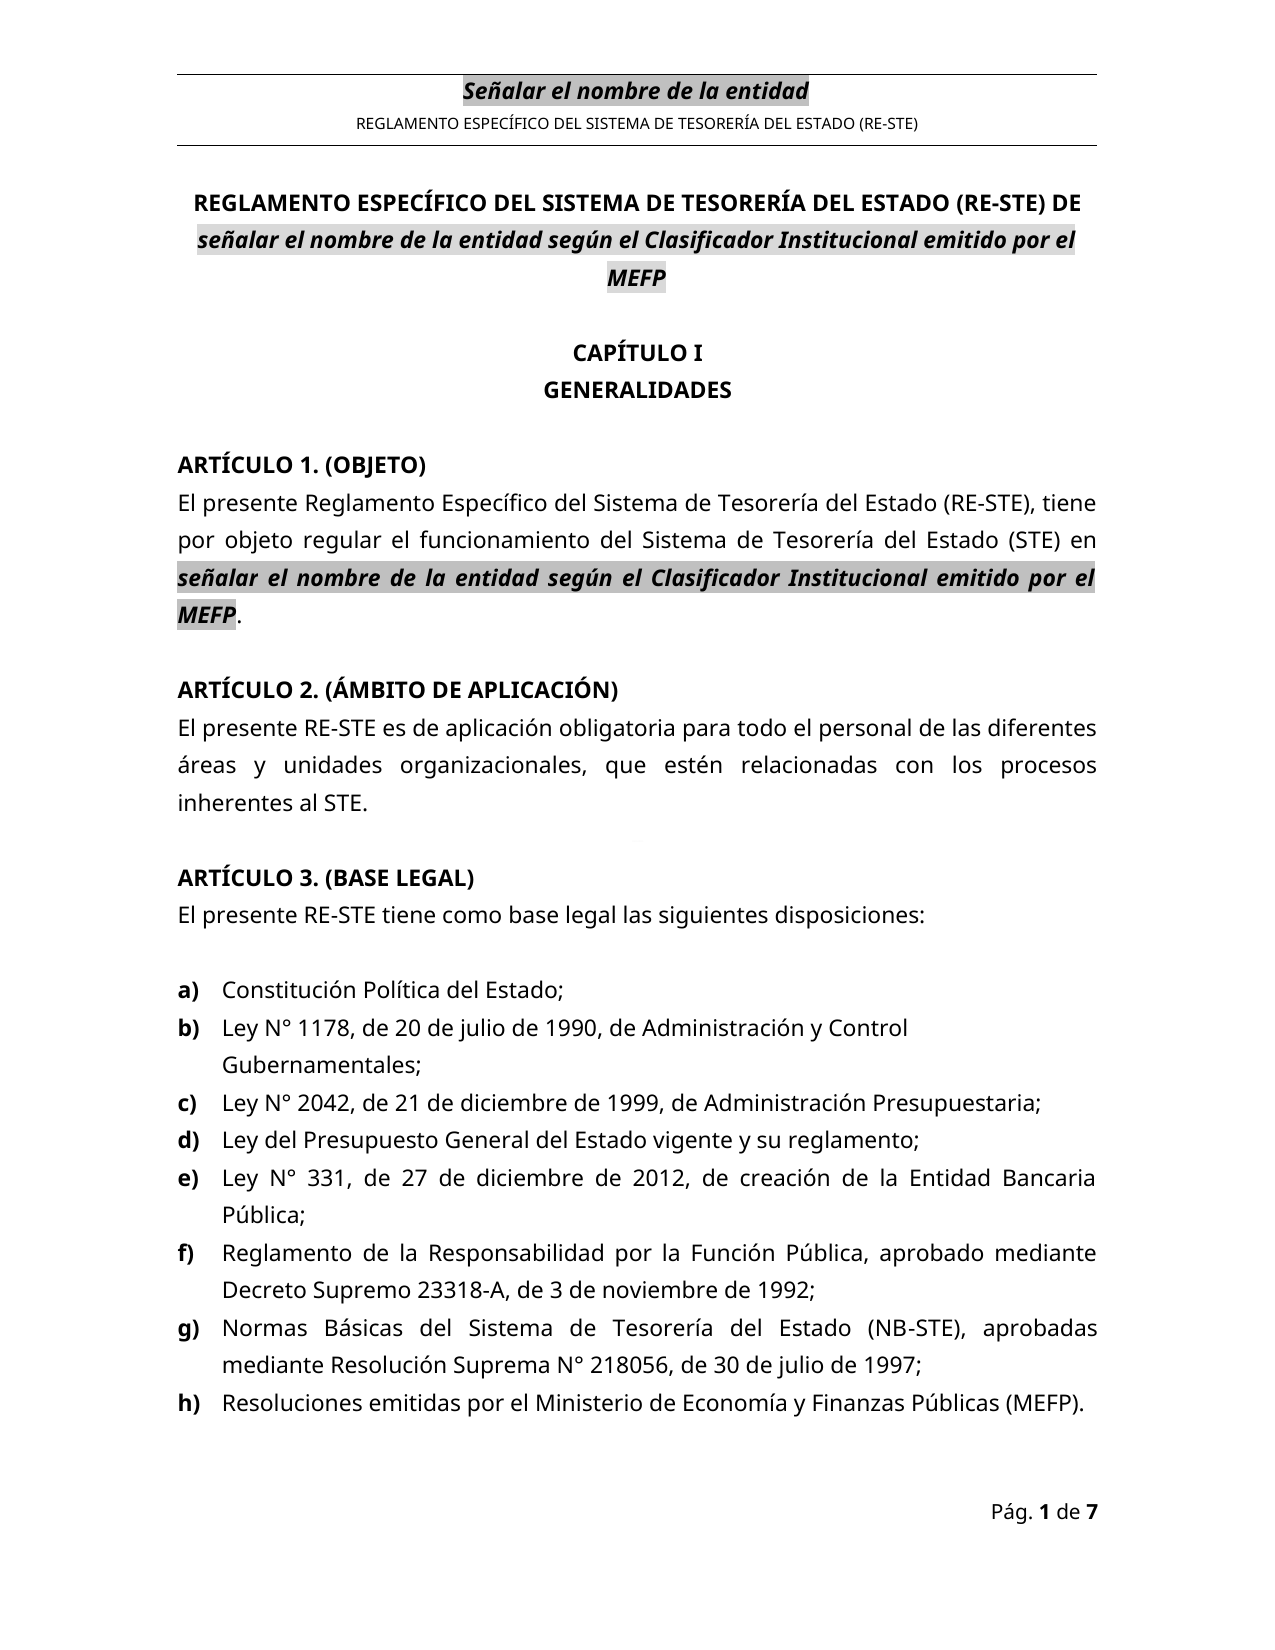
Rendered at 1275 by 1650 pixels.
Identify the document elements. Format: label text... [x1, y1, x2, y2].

list Reglamento de la Responsabilidad por la Función Pública, aprobado mediante Decreto Supremo 23318-A, de 3 de noviembre de 1992; [177, 1236, 1098, 1305]
list Ley N° 2042, de 21 de diciembre de 1999, de Administración Presupuestaria; [177, 1086, 1098, 1118]
list Gubernamentales; [177, 1049, 1098, 1080]
text El presente RE-STE tiene como base legal las siguientes disposiciones: [177, 899, 1098, 930]
subtitle (ÁMBITO DE APLICACIÓN) [177, 674, 1098, 705]
list Ley del Presupuesto General del Estado vigente y su reglamento; [177, 1124, 1098, 1155]
list Constitución Política del Estado; [177, 974, 1098, 1005]
subtitle GENERALIDADES [177, 374, 1098, 405]
list El presente Reglamento Específico del Sistema de Tesorería del Estado (RE-STE), tiene por objeto regular el funcionamiento del Sistema de Tesorería del Estado (STE) en señalar el nombre de la entidad según el Clasificador Institucional emitido por el MEFP. [177, 486, 1098, 630]
subtitle (BASE LEGAL) [177, 861, 1098, 893]
list Ley N° 331, de 27 de diciembre de 2012, de creación de la Entidad Bancaria Pública; [177, 1161, 1098, 1230]
text El presente RE-STE es de aplicación obligatoria para todo el personal de las diferentes áreas y unidades organizacionales, que estén relacionadas con los procesos inherentes al STE. [177, 711, 1098, 818]
list Ley N° 1178, de 20 de julio de 1990, de Administración y Control [177, 1011, 1098, 1043]
text REGLAMENTO ESPECÍFICO DEL SISTEMA DE TESORERÍA DEL ESTADO (RE-STE) DE señalar el nombre de la entidad según el Clasificador Institucional emitido por el MEFP [177, 186, 1098, 293]
subtitle (OBJETO) [177, 449, 1098, 480]
list Normas Básicas del Sistema de Tesorería del Estado (NB-STE), aprobadas mediante Resolución Suprema N° 218056, de 30 de julio de 1997; [177, 1311, 1098, 1380]
list Resoluciones emitidas por el Ministerio de Economía y Finanzas Públicas (MEFP). [177, 1386, 1098, 1418]
